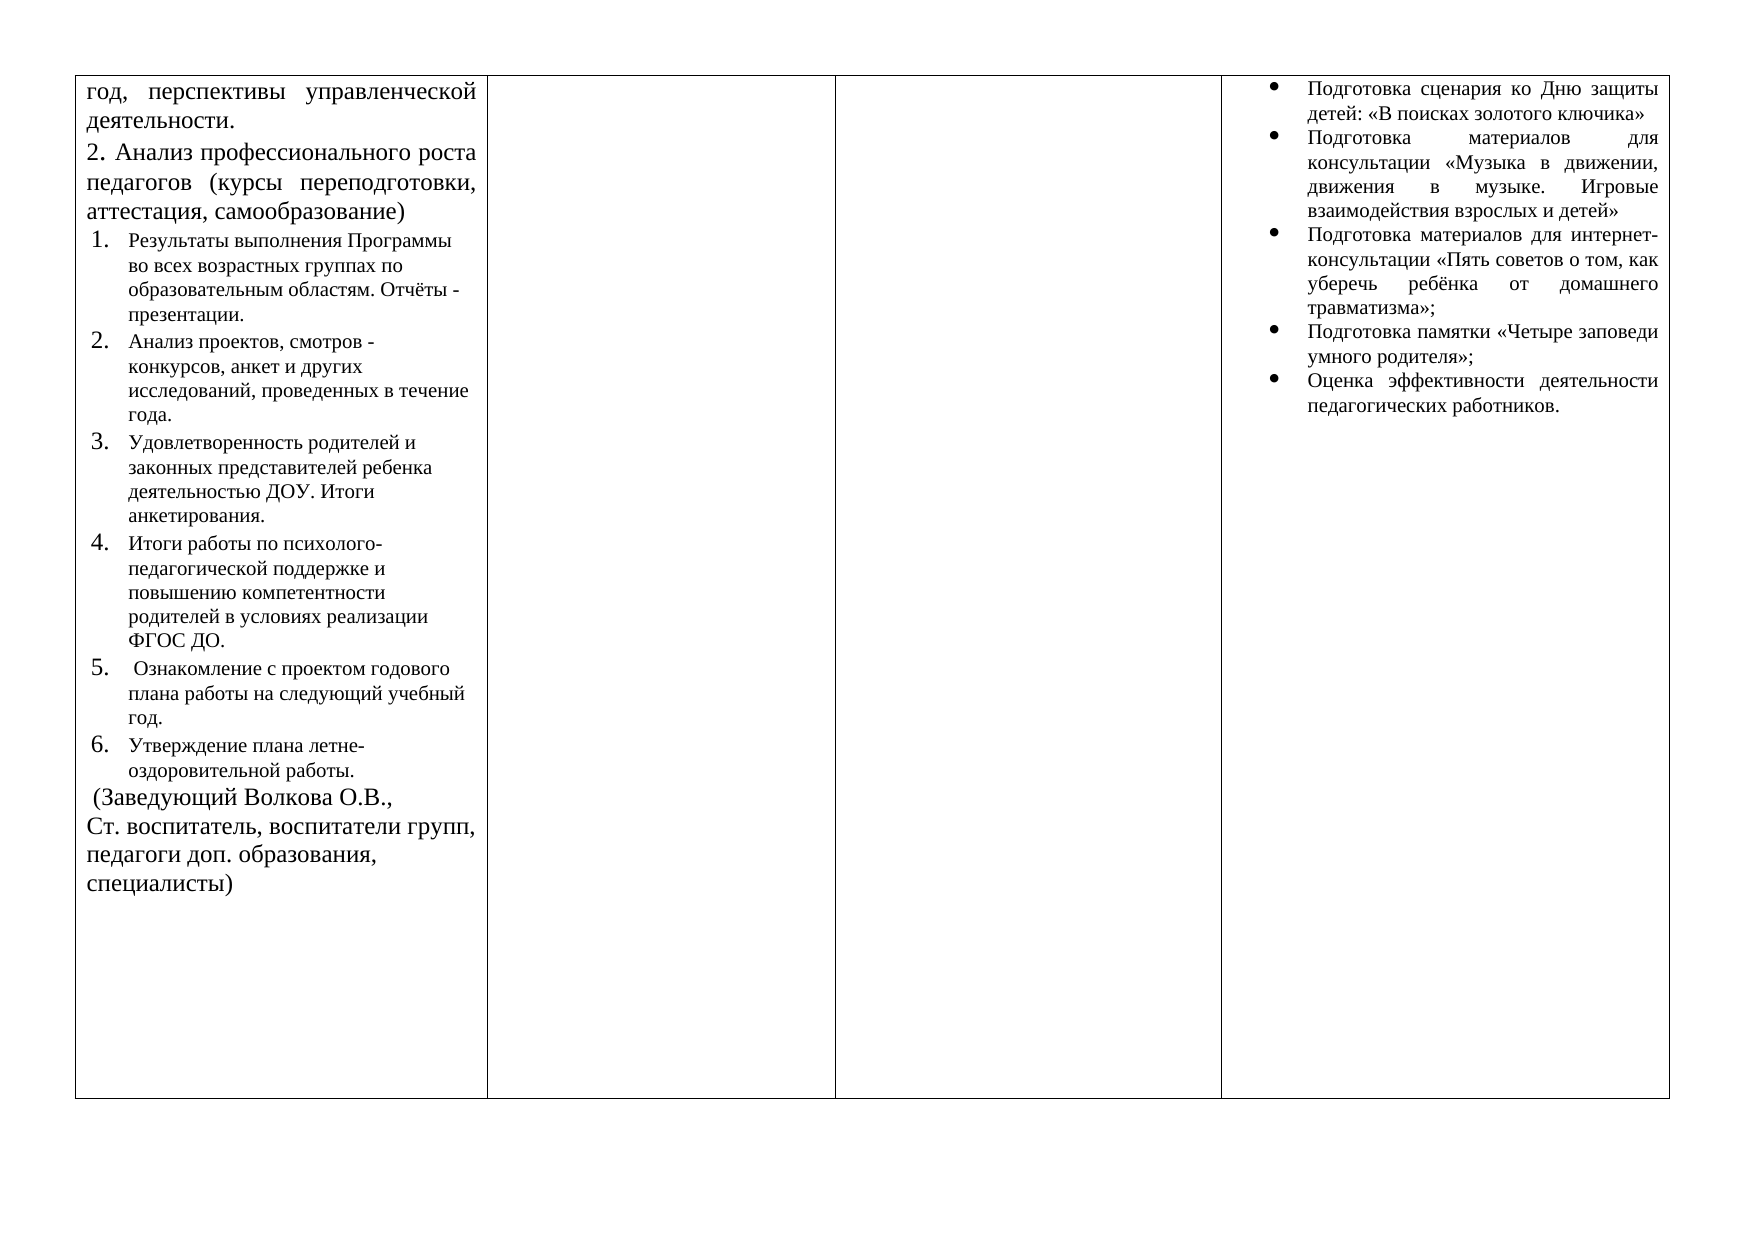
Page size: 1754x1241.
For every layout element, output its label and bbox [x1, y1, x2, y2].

table_cell [1222, 76, 1669, 1098]
table_cell [836, 76, 1221, 1098]
table_cell [488, 76, 835, 1098]
table_cell [76, 76, 487, 1098]
